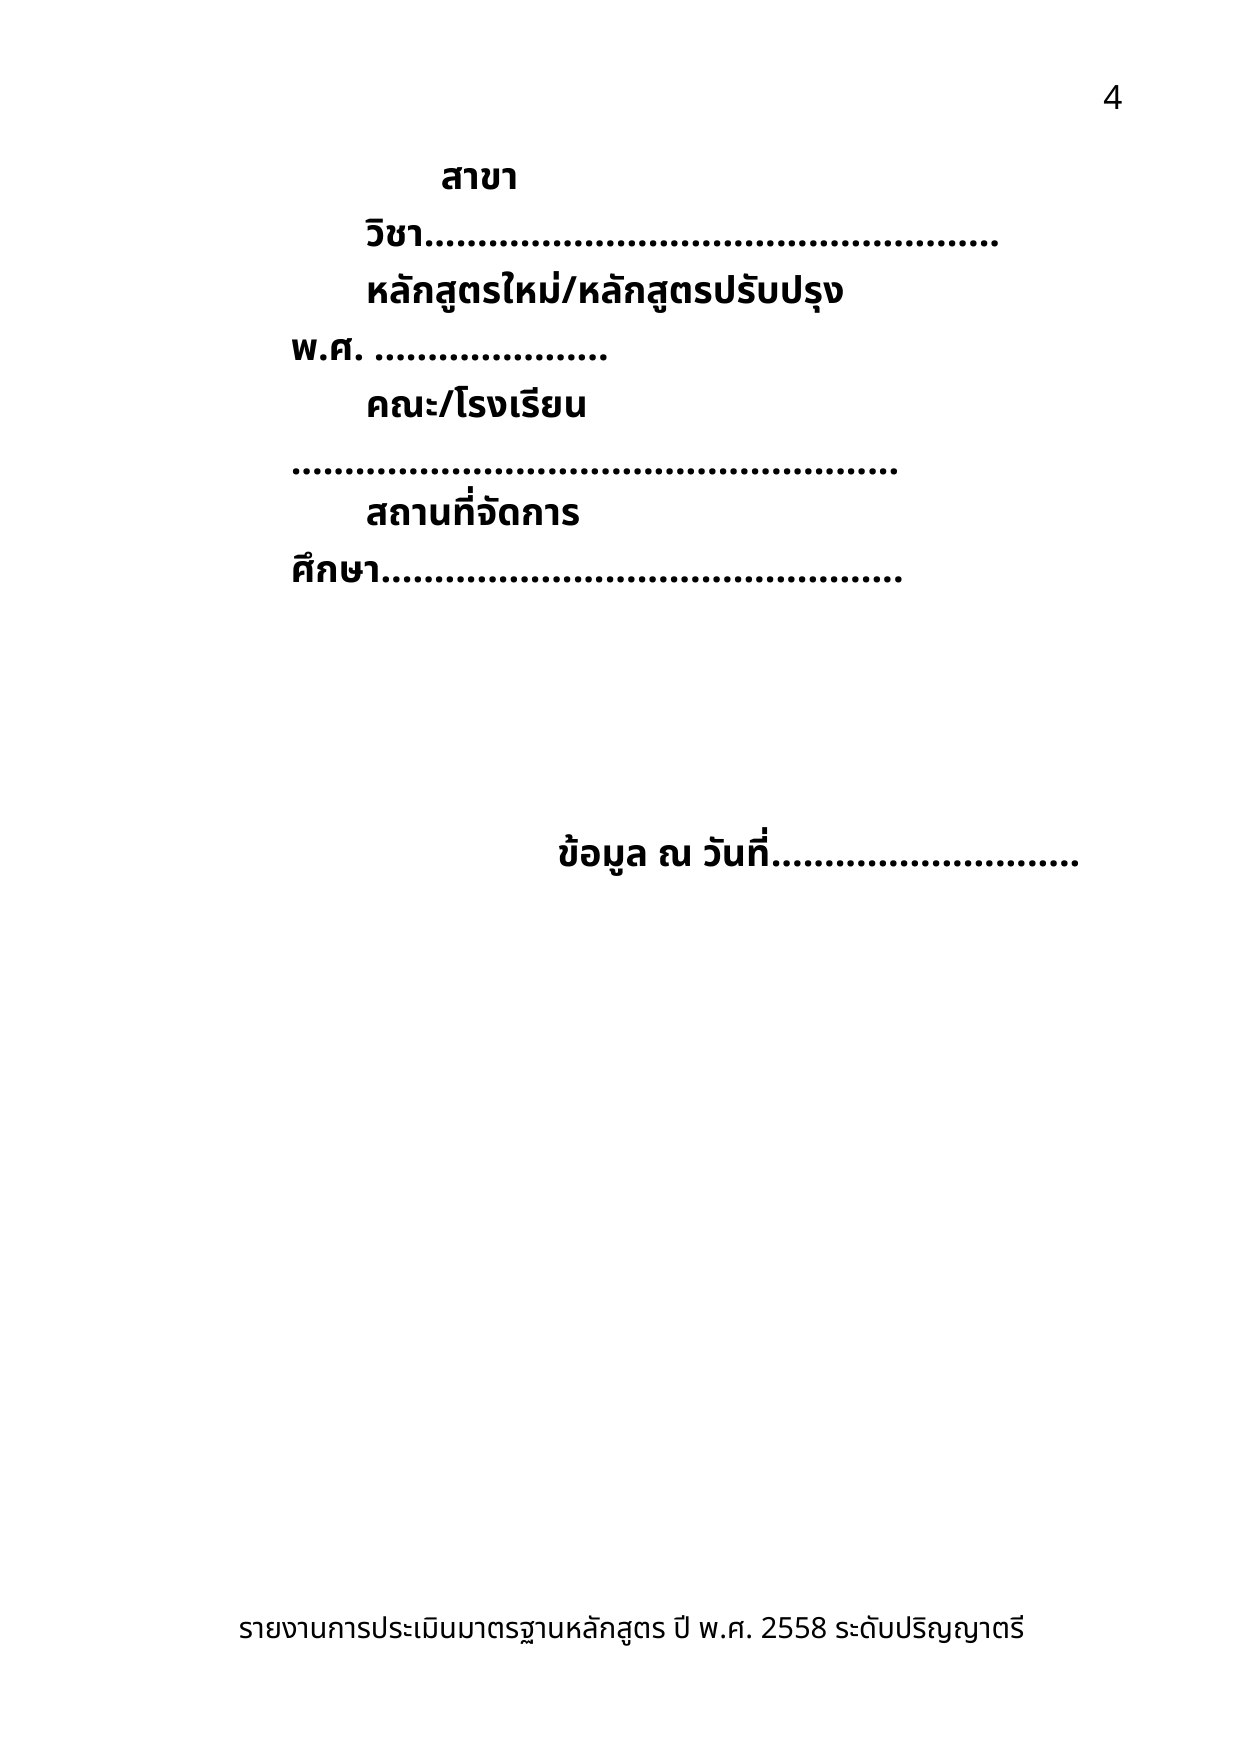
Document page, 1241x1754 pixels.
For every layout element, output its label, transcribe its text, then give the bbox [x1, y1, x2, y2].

text ข้อมูล ณ วันที่............................. [441, 826, 1122, 883]
text สถานที่จัดการศึกษา................................................. [291, 486, 1122, 599]
text หลักสูตรใหม่/หลักสูตรปรับปรุง พ.ศ. ...................... [291, 264, 1122, 378]
text คณะ/โรงเรียน ......................................................... [291, 378, 1122, 486]
text สาขาวิชา...................................................... [366, 150, 1122, 264]
